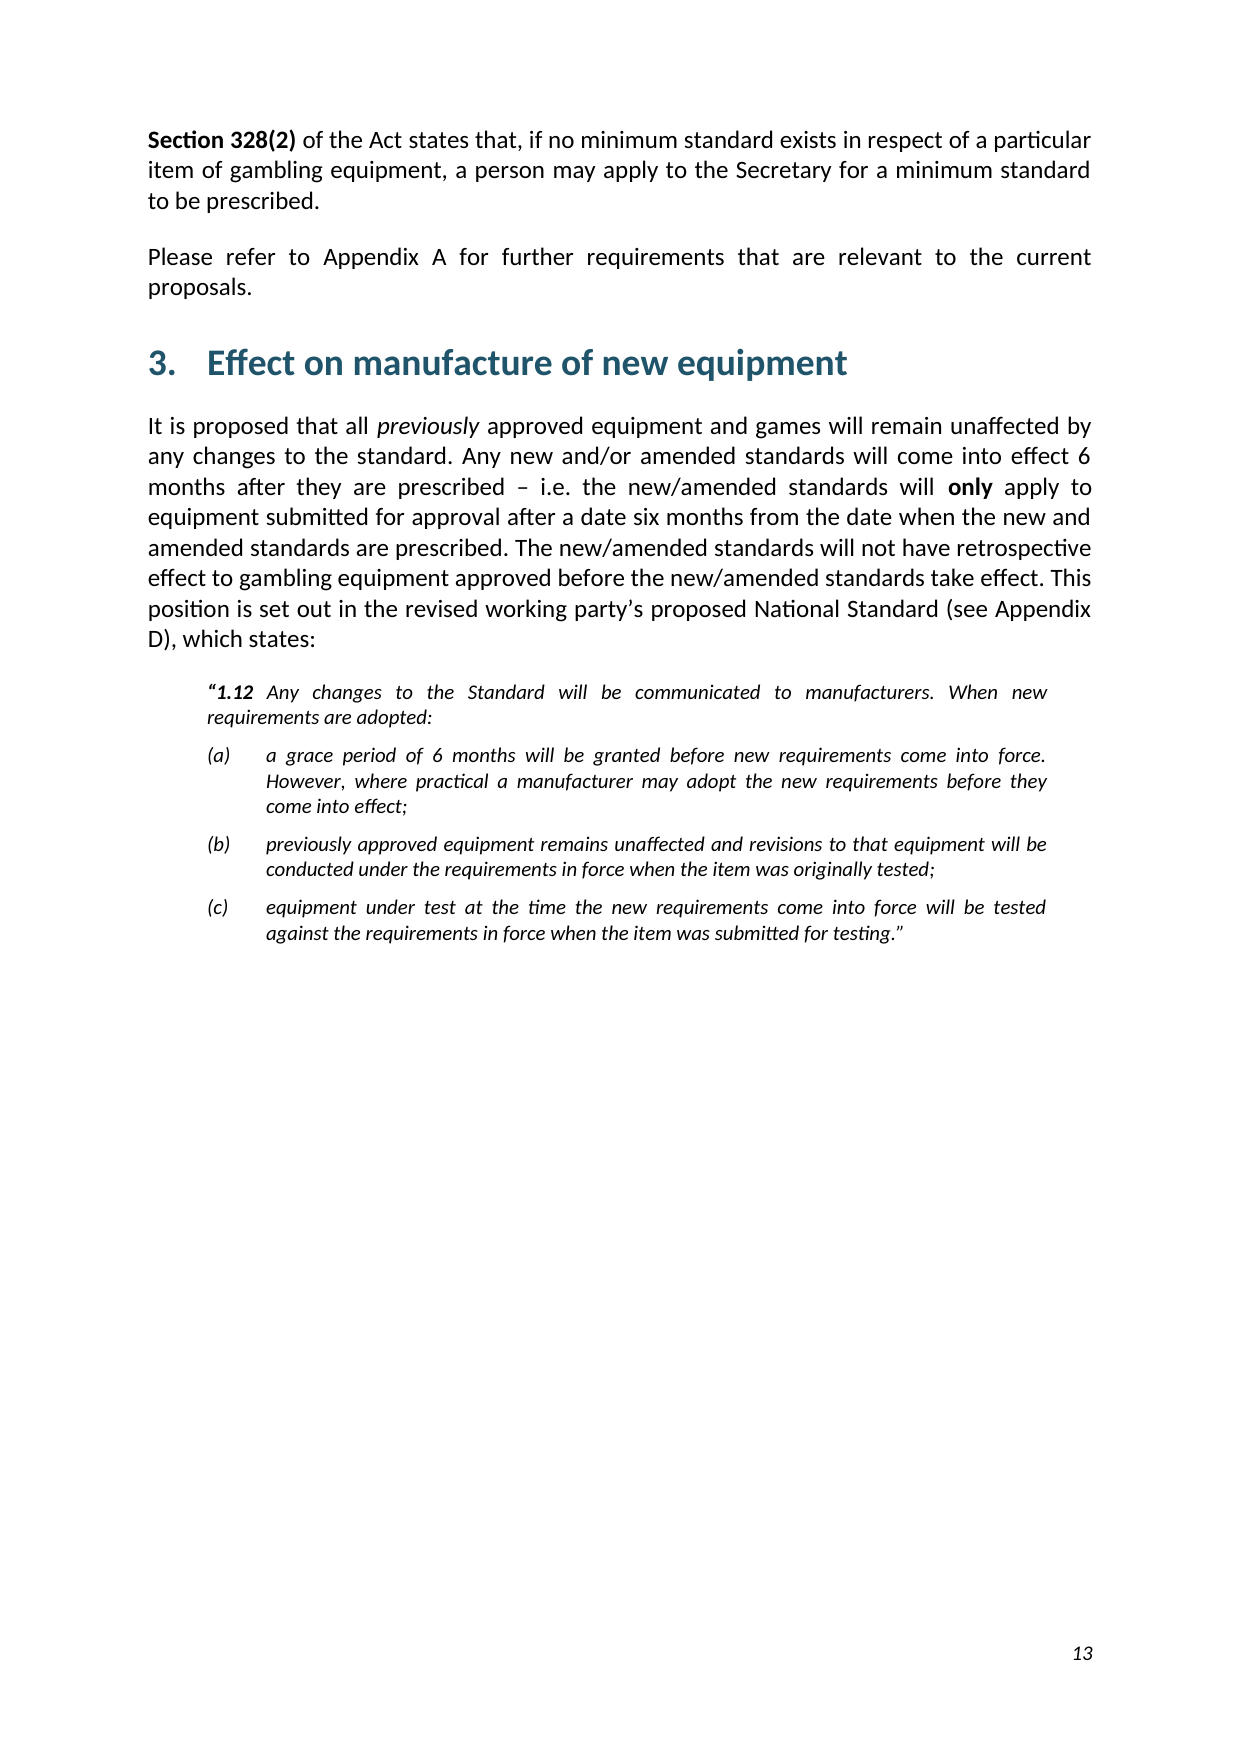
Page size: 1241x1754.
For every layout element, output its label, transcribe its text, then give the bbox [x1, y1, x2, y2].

text (c) equipment under test at the time the new requirements come into force will be tested against the requirements in force when the item was submitted for testing.” [207, 894, 1048, 945]
text Section 328(2) of the Act states that, if no minimum standard exists in respect of a particular item of gambling equipment, a person may apply to the Secretary for a minimum standard to be prescribed. [148, 124, 1092, 216]
text It is proposed that all previously approved equipment and games will remain unaffected by any changes to the standard. Any new and/or amended standards will come into effect 6 months after they are prescribed – i.e. the new/amended standards will only apply to equipment submitted for approval after a date six months from the date when the new and amended standards are prescribed. The new/amended standards will not have retrospective effect to gambling equipment approved before the new/amended standards take effect. This position is set out in the revised working party’s proposed National Standard (see Appendix D), which states: [148, 410, 1092, 654]
text “1.12 Any changes to the Standard will be communicated to manufacturers. When new requirements are adopted: [207, 679, 1048, 730]
text Please refer to Appendix A for further requirements that are relevant to the current proposals. [148, 241, 1092, 302]
text (b) previously approved equipment remains unaffected and revisions to that equipment will be conducted under the requirements in force when the item was originally tested; [207, 831, 1048, 882]
text (a) a grace period of 6 months will be granted before new requirements come into force. However, where practical a manufacturer may adopt the new requirements before they come into effect; [207, 742, 1048, 819]
subtitle 3. Effect on manufacture of new equipment [148, 339, 1092, 385]
